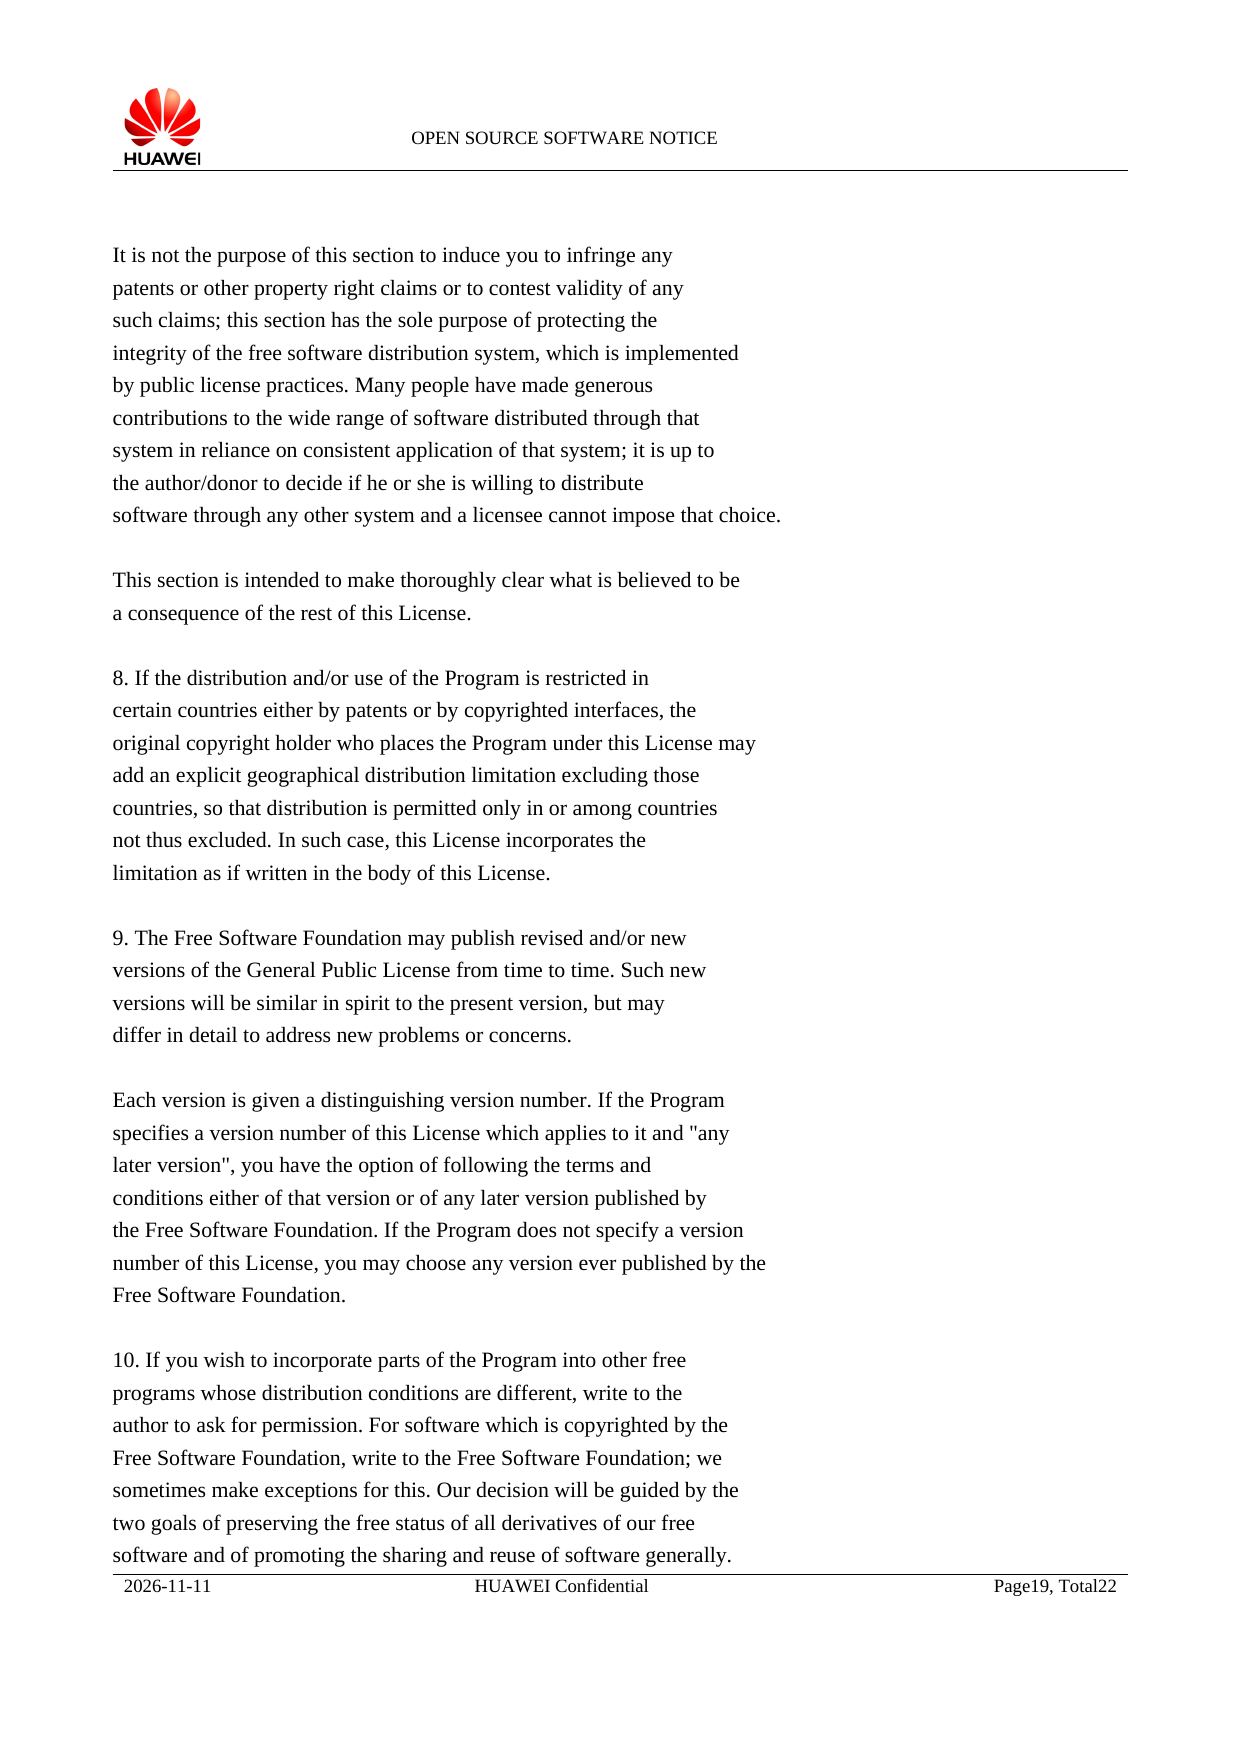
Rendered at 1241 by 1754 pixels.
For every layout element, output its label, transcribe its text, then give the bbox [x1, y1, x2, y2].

picture [124, 88, 201, 165]
